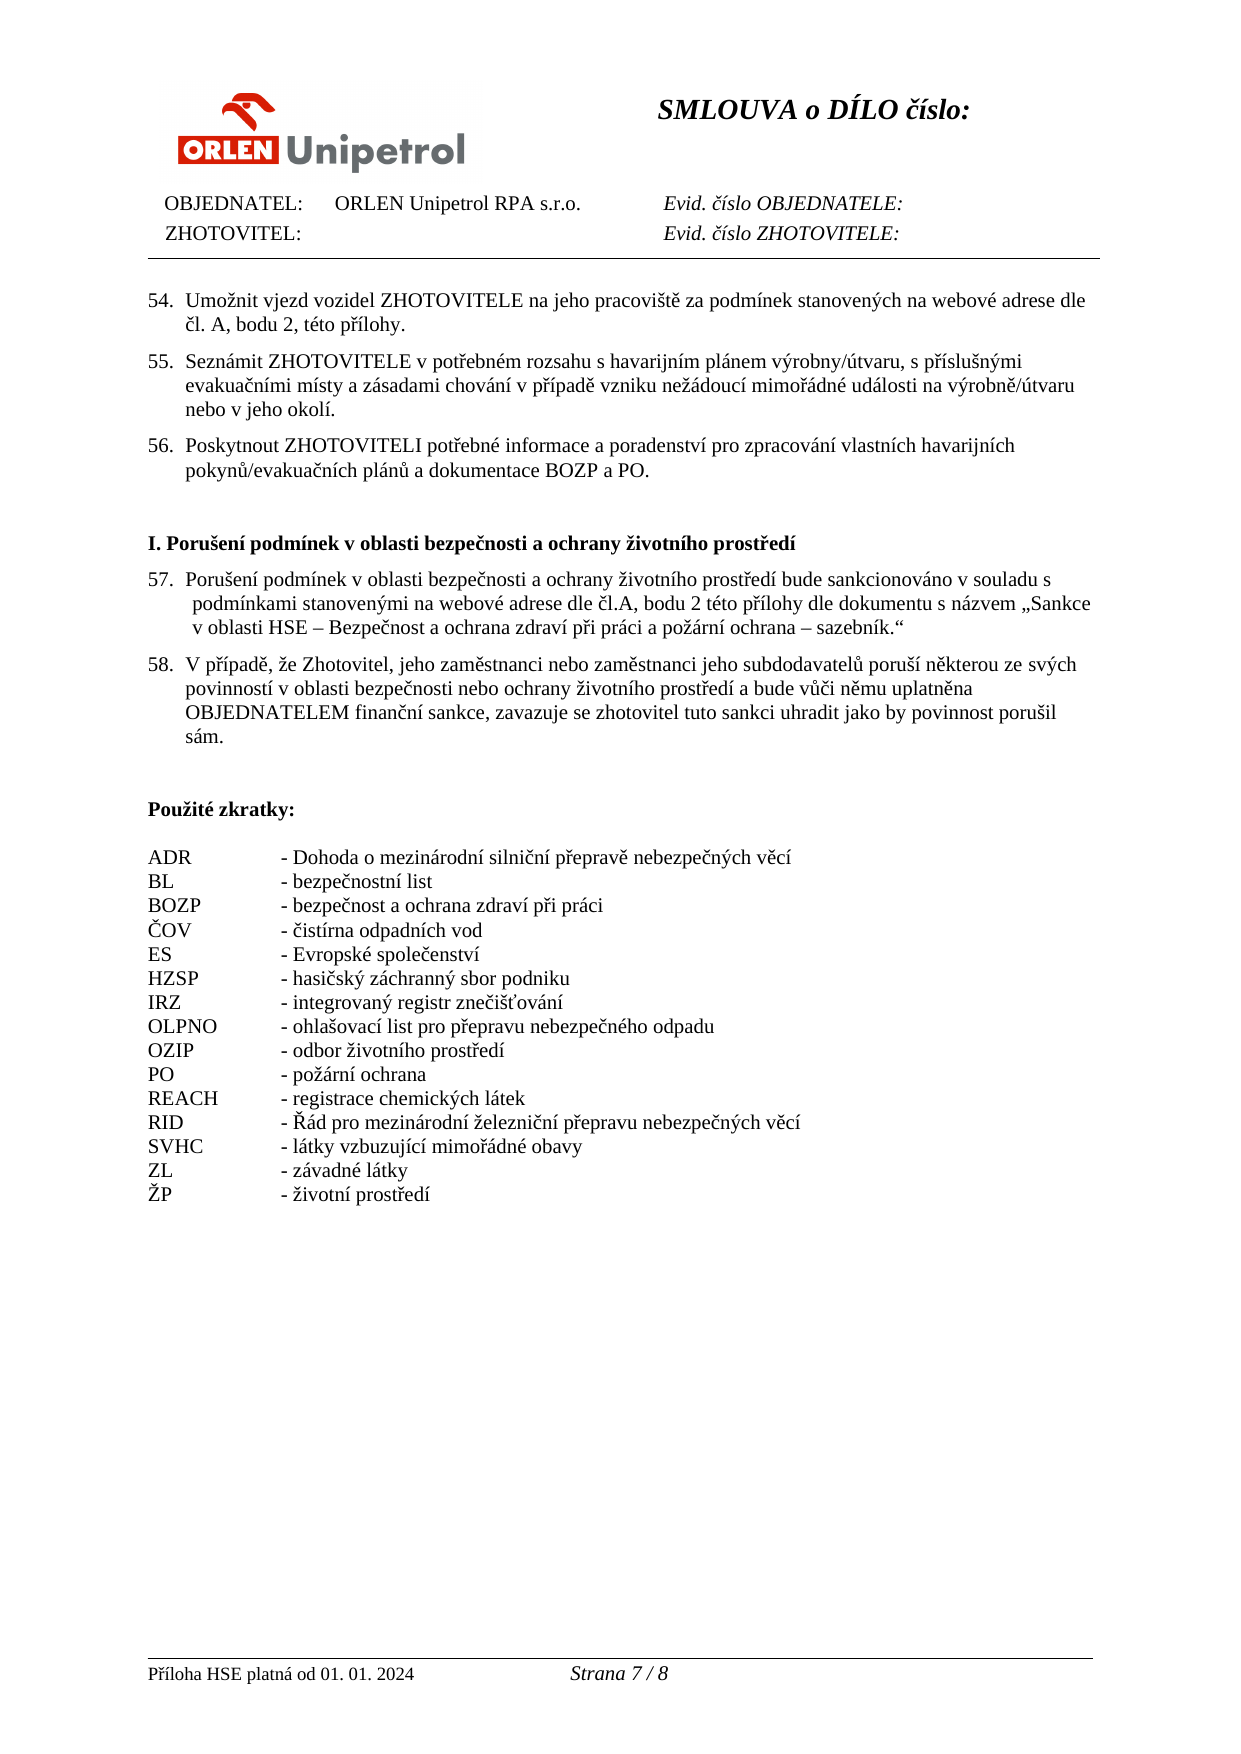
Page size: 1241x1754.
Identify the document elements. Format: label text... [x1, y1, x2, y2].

text IRZ - integrovaný registr znečišťování [148, 990, 1093, 1014]
text ZL - závadné látky [148, 1158, 1093, 1182]
text ŽP - životní prostředí [148, 1182, 1093, 1206]
list Poskytnout ZHOTOVITELI potřebné informace a poradenství pro zpracování vlastních havarijních pokynů/evakuačních plánů a dokumentace BOZP a PO. [148, 433, 1093, 482]
text I. Porušení podmínek v oblasti bezpečnosti a ochrany životního prostředí [148, 531, 1093, 555]
text OLPNO - ohlašovací list pro přepravu nebezpečného odpadu [148, 1014, 1093, 1038]
text ADR - Dohoda o mezinárodní silniční přepravě nebezpečných věcí [148, 845, 1093, 869]
text ES - Evropské společenství [148, 942, 1093, 966]
list Seznámit ZHOTOVITELE v potřebném rozsahu s havarijním plánem výrobny/útvaru, s příslušnými evakuačními místy a zásadami chování v případě vzniku nežádoucí mimořádné události na výrobně/útvaru nebo v jeho okolí. [148, 349, 1093, 421]
list Porušení podmínek v oblasti bezpečnosti a ochrany životního prostředí bude sankcionováno v souladu s podmínkami stanovenými na webové adrese dle čl.A, bodu 2 této přílohy dle dokumentu s názvem „Sankce v oblasti HSE – Bezpečnost a ochrana zdraví při práci a požární ochrana – sazebník.“ [148, 567, 1093, 639]
text Použité zkratky: [148, 797, 1093, 821]
text OZIP - odbor životního prostředí [148, 1038, 1093, 1062]
text BL - bezpečnostní list [148, 869, 1093, 893]
text PO - požární ochrana [148, 1062, 1093, 1086]
text HZSP - hasičský záchranný sbor podniku [148, 966, 1093, 990]
picture [158, 80, 484, 184]
list Umožnit vjezd vozidel ZHOTOVITELE na jeho pracoviště za podmínek stanovených na webové adrese dle čl. A, bodu 2, této přílohy. [148, 288, 1093, 336]
text BOZP - bezpečnost a ochrana zdraví při práci [148, 893, 1093, 917]
text RID - Řád pro mezinárodní železniční přepravu nebezpečných věcí [148, 1110, 1093, 1134]
list V případě, že Zhotovitel, jeho zaměstnanci nebo zaměstnanci jeho subdodavatelů poruší některou ze svých povinností v oblasti bezpečnosti nebo ochrany životního prostředí a bude vůči němu uplatněna OBJEDNATELEM finanční sankce, zavazuje se zhotovitel tuto sankci uhradit jako by povinnost porušil sám. [148, 652, 1093, 748]
text SVHC - látky vzbuzující mimořádné obavy [148, 1134, 1093, 1158]
text REACH - registrace chemických látek [148, 1086, 1093, 1110]
text ČOV - čistírna odpadních vod [148, 917, 1093, 942]
